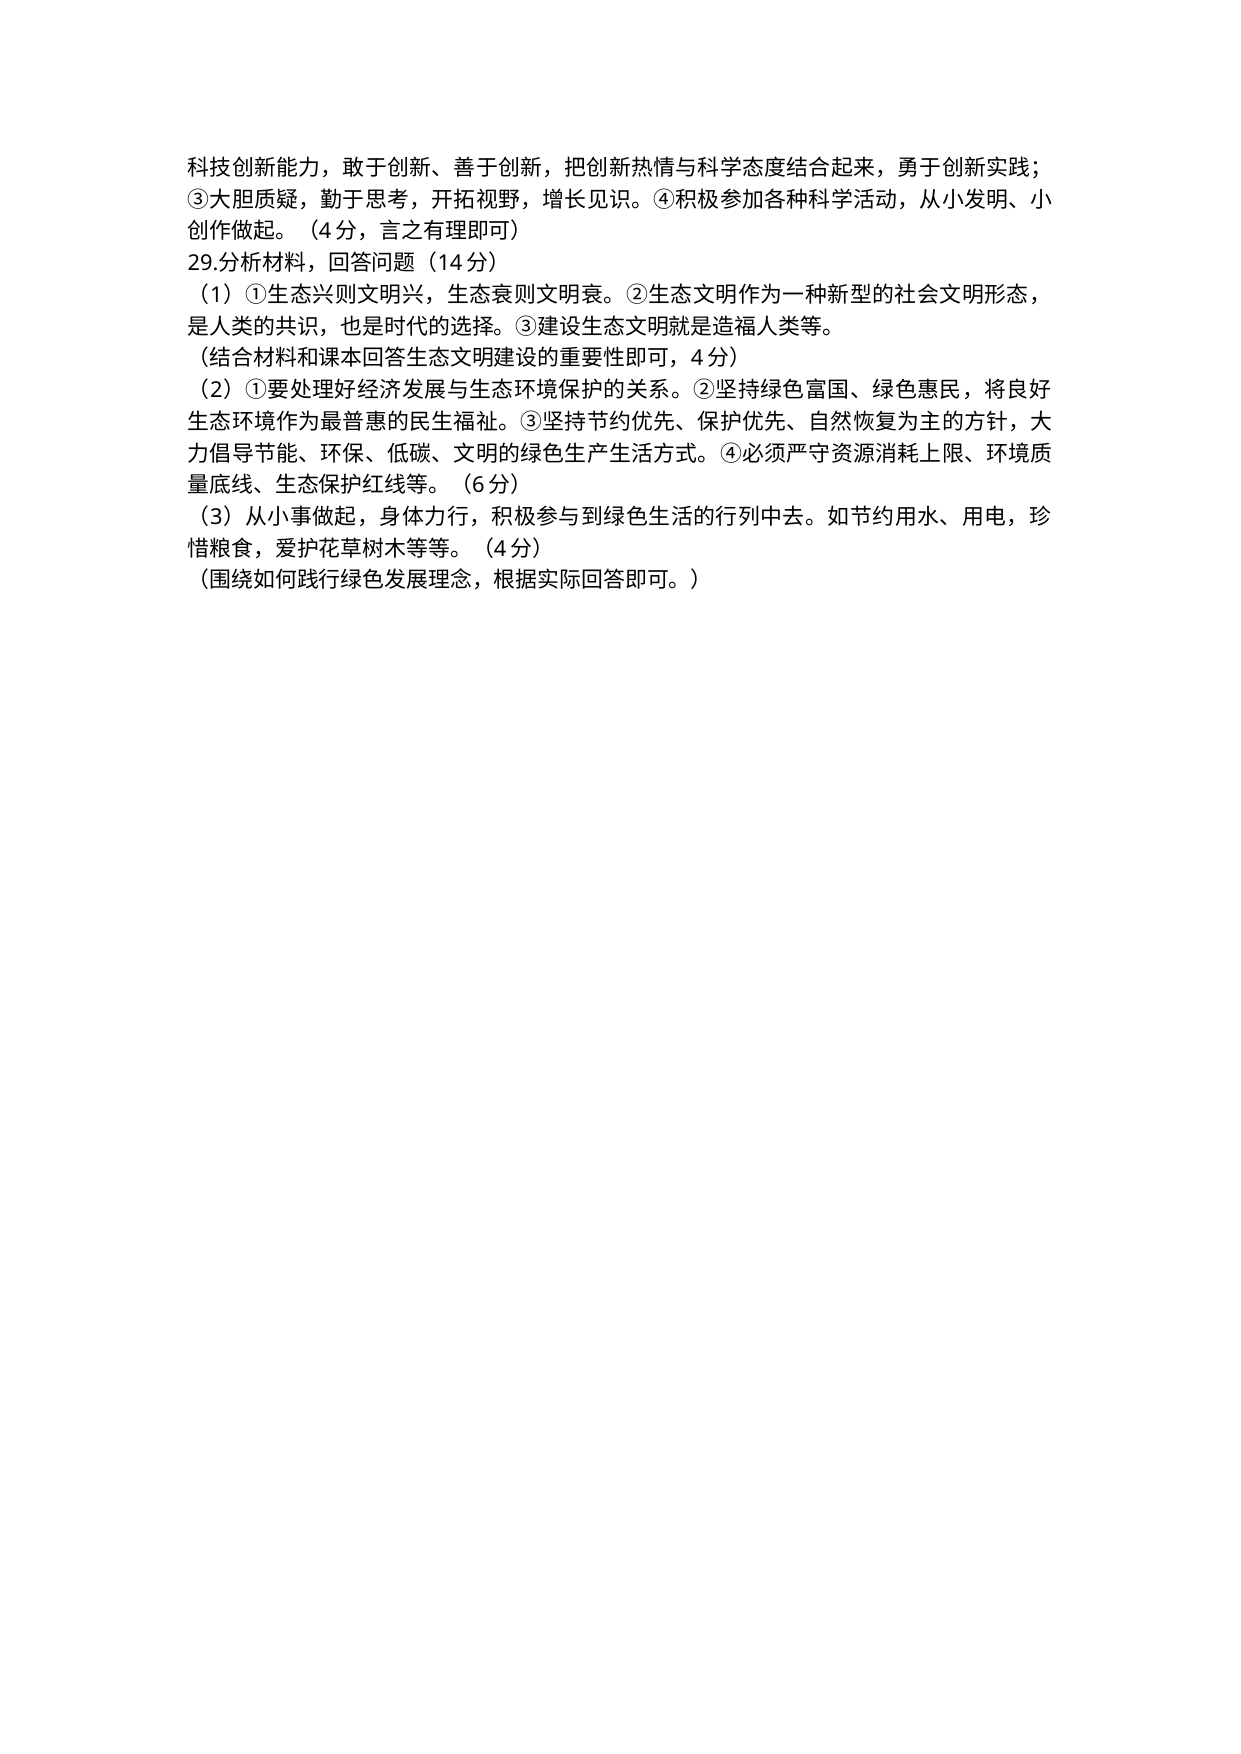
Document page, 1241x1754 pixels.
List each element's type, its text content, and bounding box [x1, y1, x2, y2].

text （围绕如何践行绿色发展理念，根据实际回答即可。） [187, 562, 1053, 594]
text （结合材料和课本回答生态文明建设的重要性即可，4分） [187, 340, 1053, 372]
text （3）从小事做起，身体力行，积极参与到绿色生活的行列中去。如节约用水、用电，珍惜粮食，爱护花草树木等等。（4分） [187, 499, 1053, 562]
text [187, 150, 1053, 245]
text （1）①生态兴则文明兴，生态衰则文明衰。②生态文明作为一种新型的社会文明形态，是人类的共识，也是时代的选择。③建设生态文明就是造福人类等。 [187, 277, 1053, 340]
text 29.分析材料，回答问题（14分） [187, 245, 1053, 277]
text （2）①要处理好经济发展与生态环境保护的关系。②坚持绿色富国、绿色惠民，将良好生态环境作为最普惠的民生福祉。③坚持节约优先、保护优先、自然恢复为主的方针，大力倡导节能、环保、低碳、文明的绿色生产生活方式。④必须严守资源消耗上限、环境质量底线、生态保护红线等。（6分） [187, 372, 1053, 499]
